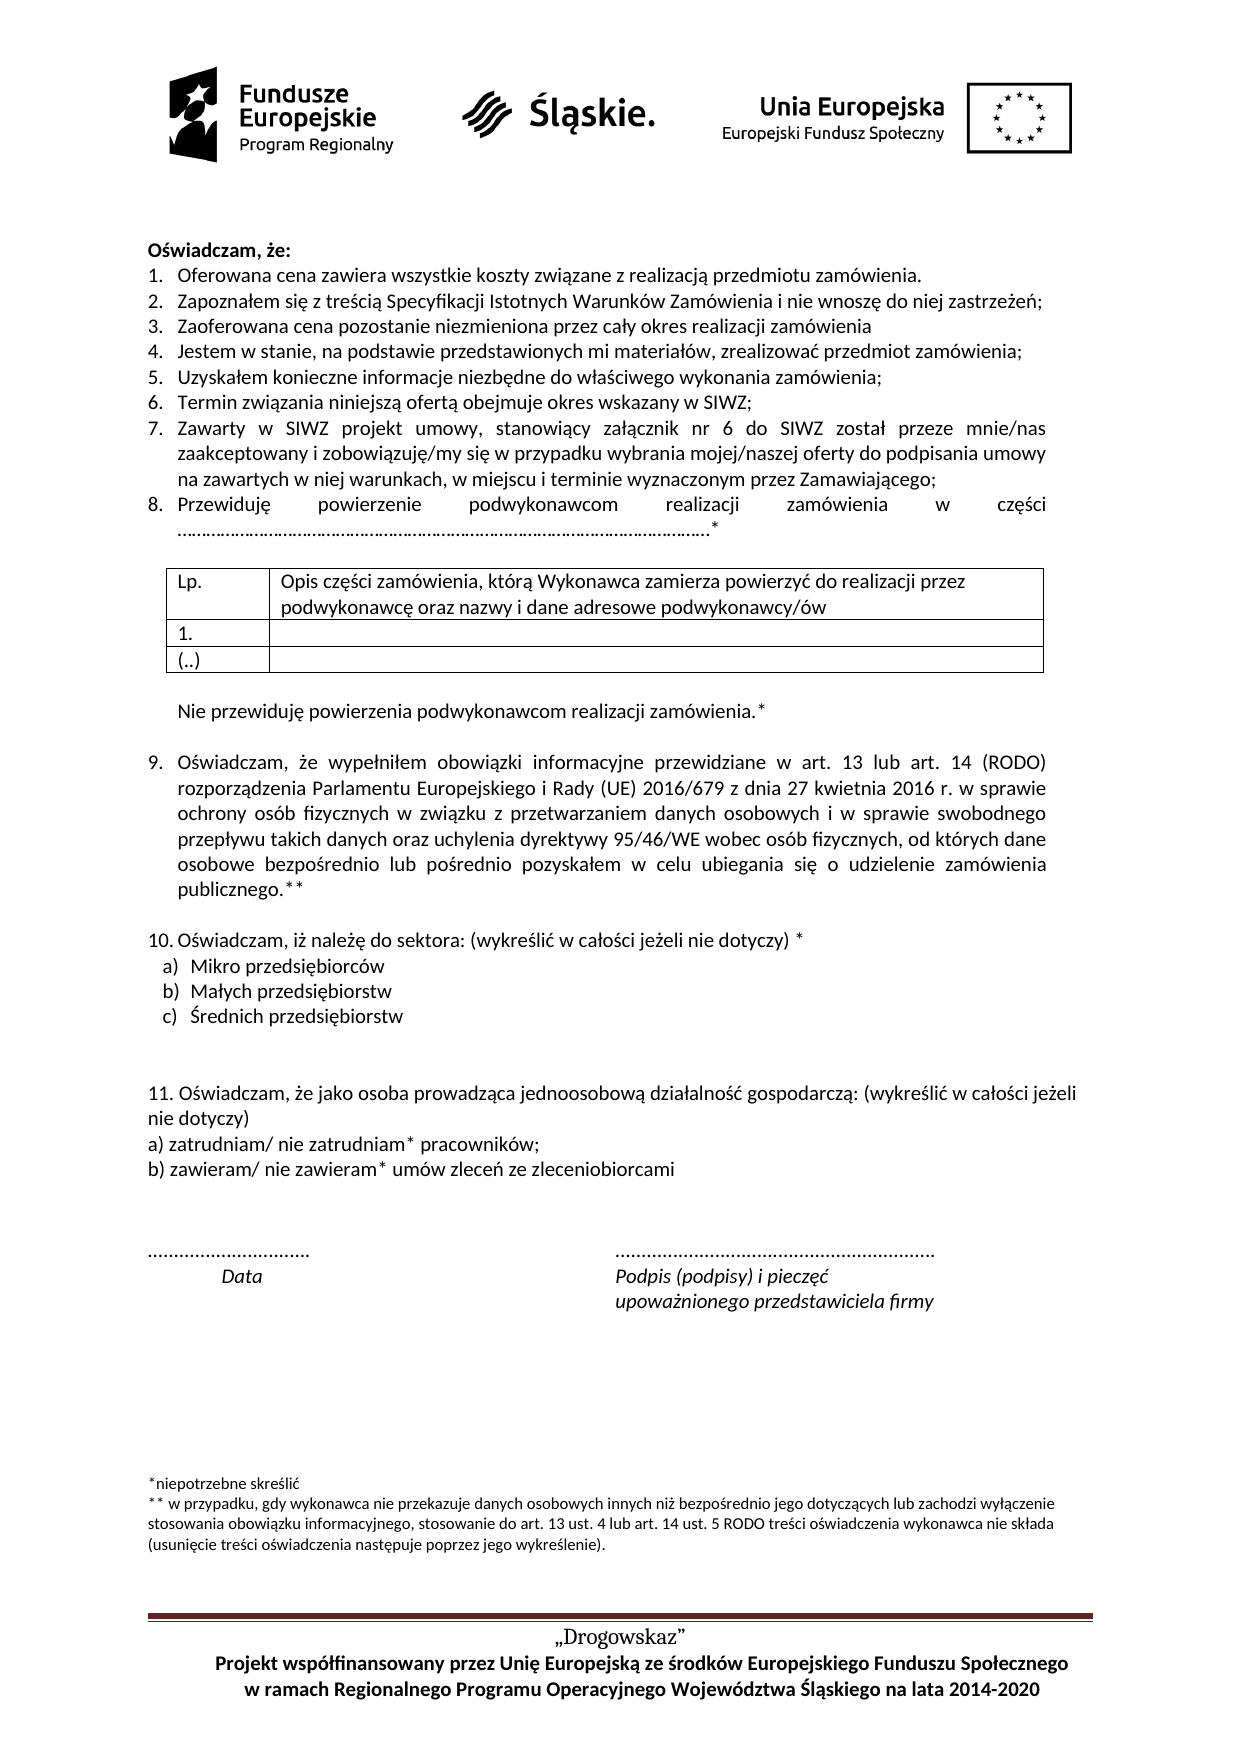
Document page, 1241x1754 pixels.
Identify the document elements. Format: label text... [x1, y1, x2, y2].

table_cell [270, 620, 1043, 646]
text 11. Oświadczam, że jako osoba prowadząca jednoosobową działalność gospodarczą: (wykreślić w całości jeżeli nie dotyczy) [148, 1080, 1093, 1131]
table_header Lp. [167, 569, 269, 619]
picture [147, 44, 1094, 184]
text Nie przewiduję powierzenia podwykonawcom realizacji zamówienia.* [177, 699, 1048, 724]
list Oświadczam, iż należę do sektora: (wykreślić w całości jeżeli nie dotyczy) * [148, 927, 1093, 953]
text Oświadczam, że: [148, 237, 1048, 262]
list Zawarty w SIWZ projekt umowy, stanowiący załącznik nr 6 do SIWZ został przeze mnie/nas zaakceptowany i zobowiązuję/my się w przypadku wybrania mojej/naszej oferty do podpisania umowy na zawartych w niej warunkach, w miejscu i terminie wyznaczonym przez Zamawiającego; [148, 415, 1048, 491]
text *niepotrzebne skreślić [148, 1473, 1093, 1493]
list Mikro przedsiębiorców [162, 953, 1093, 978]
list Uzyskałem konieczne informacje niezbędne do właściwego wykonania zamówienia; [148, 364, 1048, 389]
list Przewiduję powierzenie podwykonawcom realizacji zamówienia w części …………………………………………………………………………………………………* [148, 491, 1048, 542]
text ** w przypadku, gdy wykonawca nie przekazuje danych osobowych innych niż bezpośrednio jego dotyczących lub zachodzi wyłączenie stosowania obowiązku informacyjnego, stosowanie do art. 13 ust. 4 lub art. 14 ust. 5 RODO treści oświadczenia wykonawca nie składa (usunięcie treści oświadczenia następuje poprzez jego wykreślenie). [148, 1493, 1093, 1554]
list Zaoferowana cena pozostanie niezmieniona przez cały okres realizacji zamówienia [148, 313, 1048, 339]
table_header Opis części zamówienia, którą Wykonawca zamierza powierzyć do realizacji przez podwykonawcę oraz nazwy i dane adresowe podwykonawcy/ów [270, 569, 1043, 619]
table_cell (..) [167, 647, 269, 672]
list Małych przedsiębiorstw [162, 978, 1093, 1004]
table_cell [270, 647, 1043, 672]
list Zapoznałem się z treścią Specyfikacji Istotnych Warunków Zamówienia i nie wnoszę do niej zastrzeżeń; [148, 288, 1048, 313]
list Oświadczam, że wypełniłem obowiązki informacyjne przewidziane w art. 13 lub art. 14 (RODO) rozporządzenia Parlamentu Europejskiego i Rady (UE) 2016/679 z dnia 27 kwietnia 2016 r. w sprawie ochrony osób fizycznych w związku z przetwarzaniem danych osobowych i w sprawie swobodnego przepływu takich danych oraz uchylenia dyrektywy 95/46/WE wobec osób fizycznych, od których dane osobowe bezpośrednio lub pośrednio pozyskałem w celu ubiegania się o udzielenie zamówienia publicznego.** [148, 749, 1048, 902]
list Oferowana cena zawiera wszystkie koszty związane z realizacją przedmiotu zamówienia. [148, 262, 1048, 288]
text ............................... ............................................................. [148, 1238, 1093, 1263]
list Termin związania niniejszą ofertą obejmuje okres wskazany w SIWZ; [148, 389, 1048, 415]
text Data Podpis (podpisy) i pieczęć upoważnionego przedstawiciela firmy [148, 1263, 1093, 1314]
text b) zawieram/ nie zawieram* umów zleceń ze zleceniobiorcami [148, 1156, 1093, 1182]
list Średnich przedsiębiorstw [162, 1004, 1093, 1029]
text a) zatrudniam/ nie zatrudniam* pracowników; [148, 1131, 1093, 1156]
list Jestem w stanie, na podstawie przedstawionych mi materiałów, zrealizować przedmiot zamówienia; [148, 339, 1048, 364]
table_cell 1. [167, 620, 269, 646]
